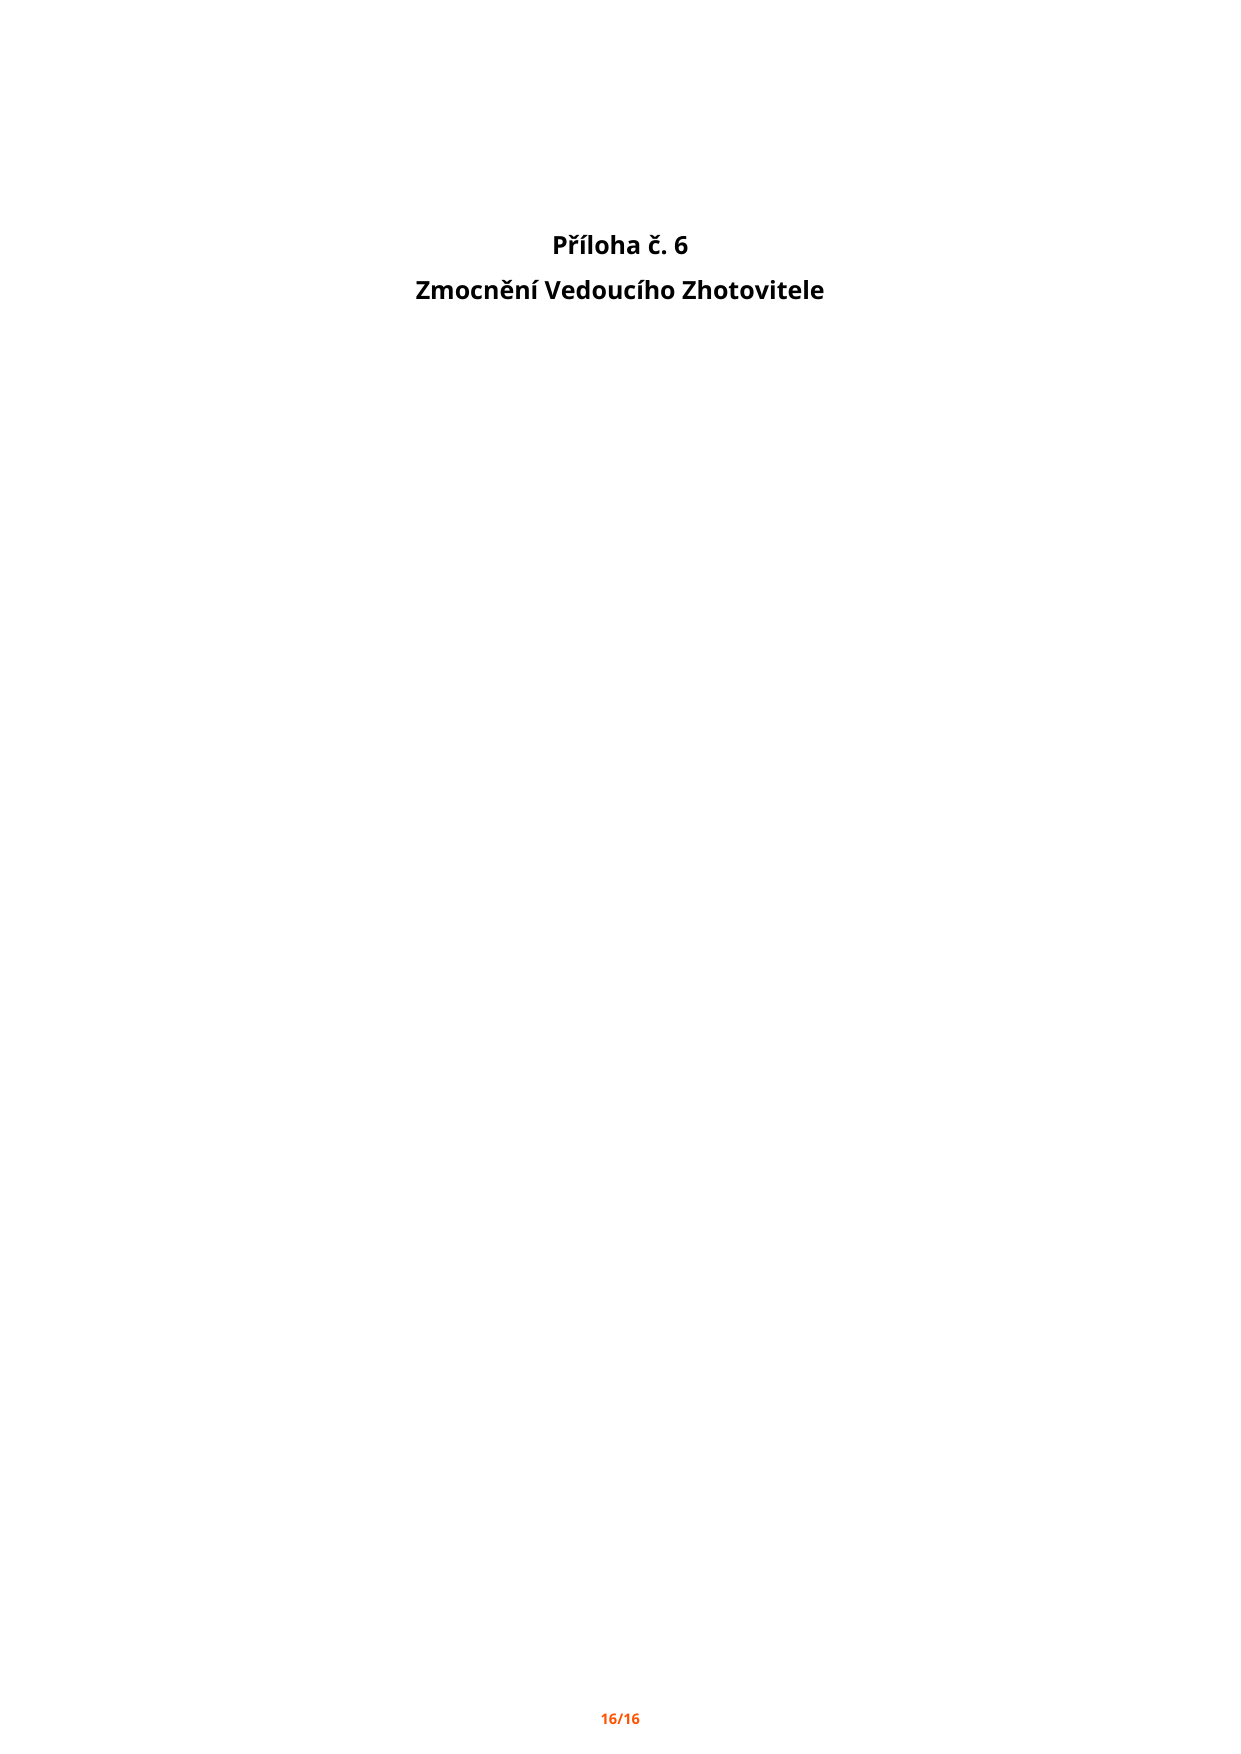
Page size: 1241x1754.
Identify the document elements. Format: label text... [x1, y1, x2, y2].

text Zmocnění Vedoucího Zhotovitele [148, 273, 1093, 307]
text Příloha č. 6 [148, 231, 1093, 260]
